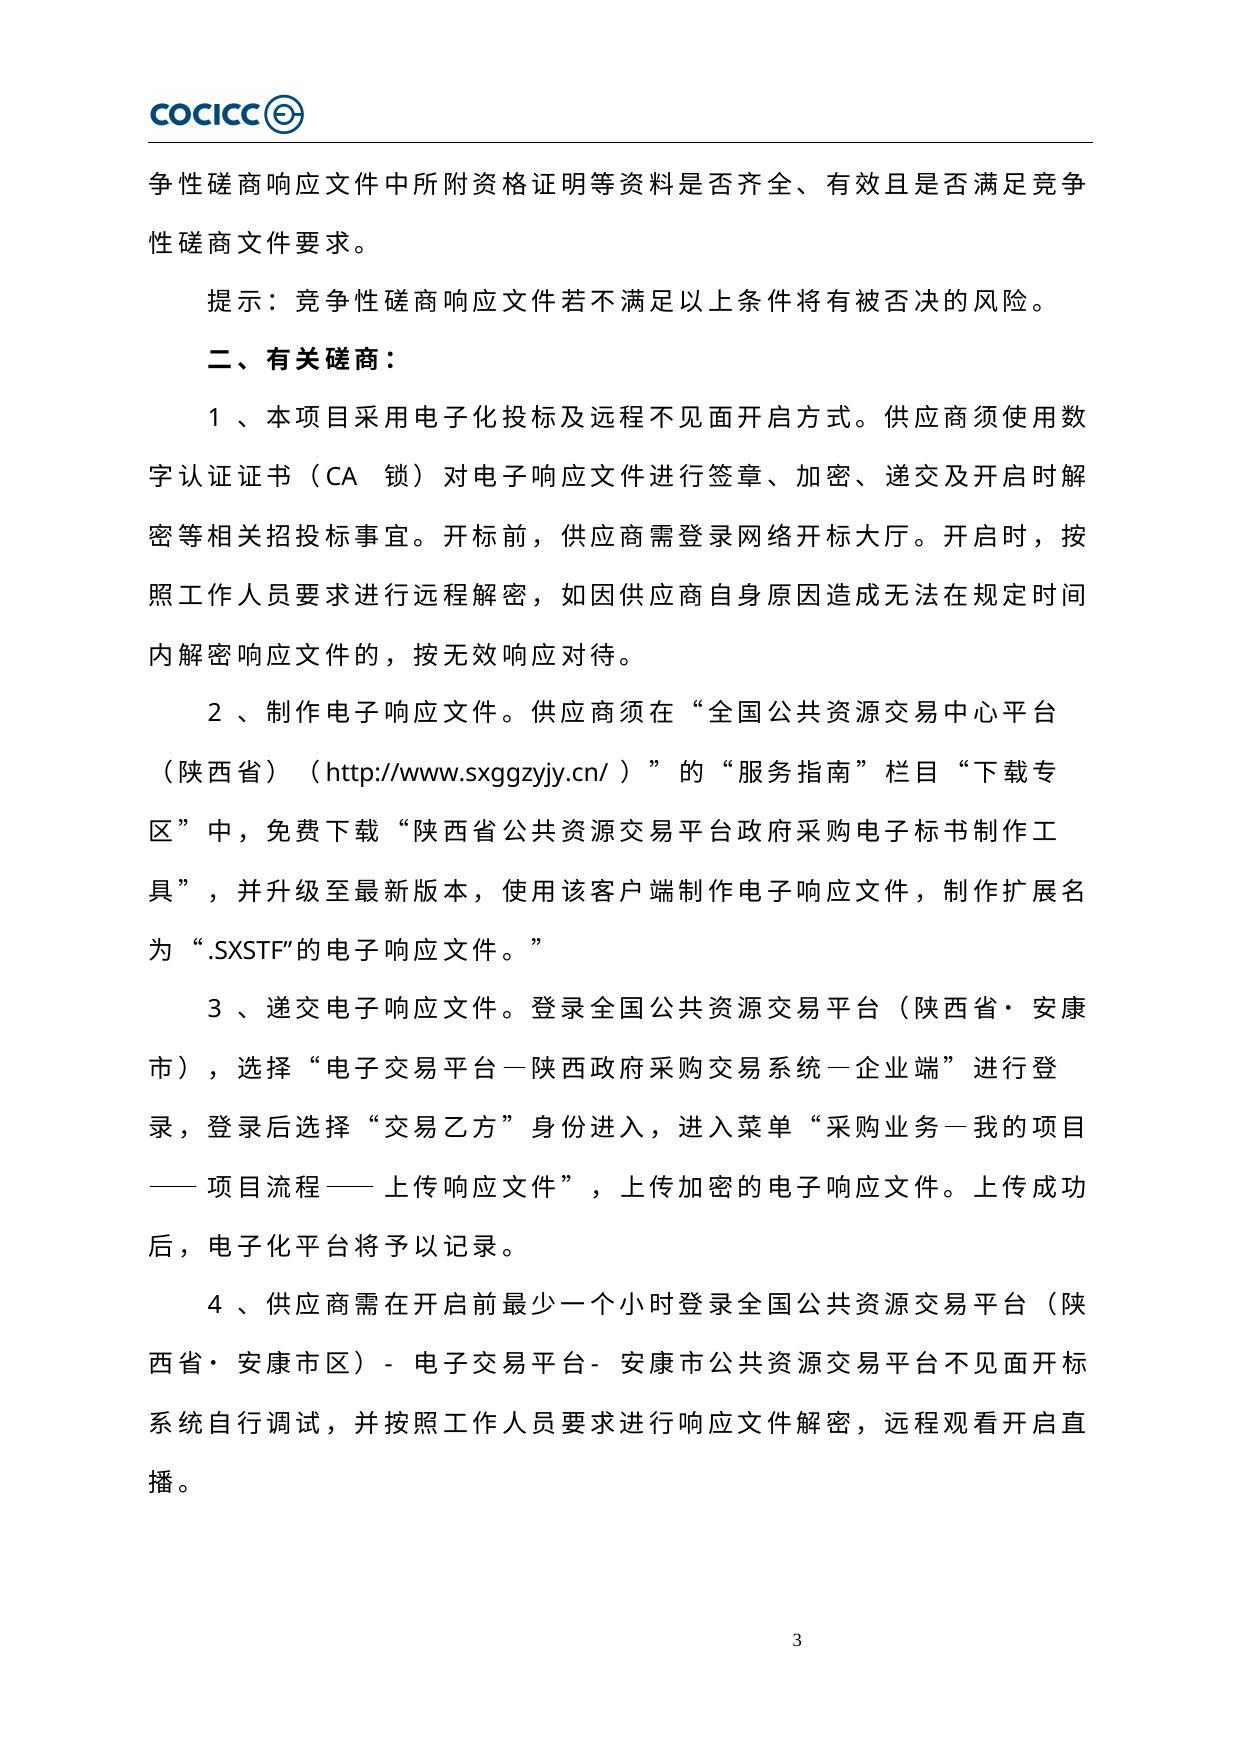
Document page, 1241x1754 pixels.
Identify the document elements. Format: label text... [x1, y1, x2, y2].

text 3、递交电子响应文件。登录全国公共资源交易平台（陕西省˙安康市），选择“电子交易平台—陕西政府采购交易系统—企业端”进行登录，登录后选择“交易乙方”身份进入，进入菜单“采购业务—我的项目——项目流程——上传响应文件”，上传加密的电子响应文件。上传成功后，电子化平台将予以记录。 [148, 987, 1092, 1264]
picture [147, 88, 308, 140]
text 2、制作电子响应文件。供应商须在“全国公共资源交易中心平台（陕西省）（http://www.sxggzyjy.cn/）”的“服务指南”栏目“下载专区”中，免费下载“陕西省公共资源交易平台政府采购电子标书制作工具”，并升级至最新版本，使用该客户端制作电子响应文件，制作扩展名为“.SXSTF”的电子响应文件。” [148, 691, 1092, 969]
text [148, 163, 1092, 262]
text 4、供应商需在开启前最少一个小时登录全国公共资源交易平台（陕西省˙安康市区）-电子交易平台-安康市公共资源交易平台不见面开标系统自行调试，并按照工作人员要求进行响应文件解密，远程观看开启直播。 [148, 1283, 1092, 1501]
text 二、有关磋商： [148, 338, 1092, 377]
text 提示：竞争性磋商响应文件若不满足以上条件将有被否决的风险。 [148, 280, 1092, 319]
text 1、本项目采用电子化投标及远程不见面开启方式。供应商须使用数字认证证书（CA 锁）对电子响应文件进行签章、加密、递交及开启时解密等相关招投标事宜。开标前，供应商需登录网络开标大厅。开启时，按照工作人员要求进行远程解密，如因供应商自身原因造成无法在规定时间内解密响应文件的，按无效响应对待。 [148, 396, 1092, 673]
